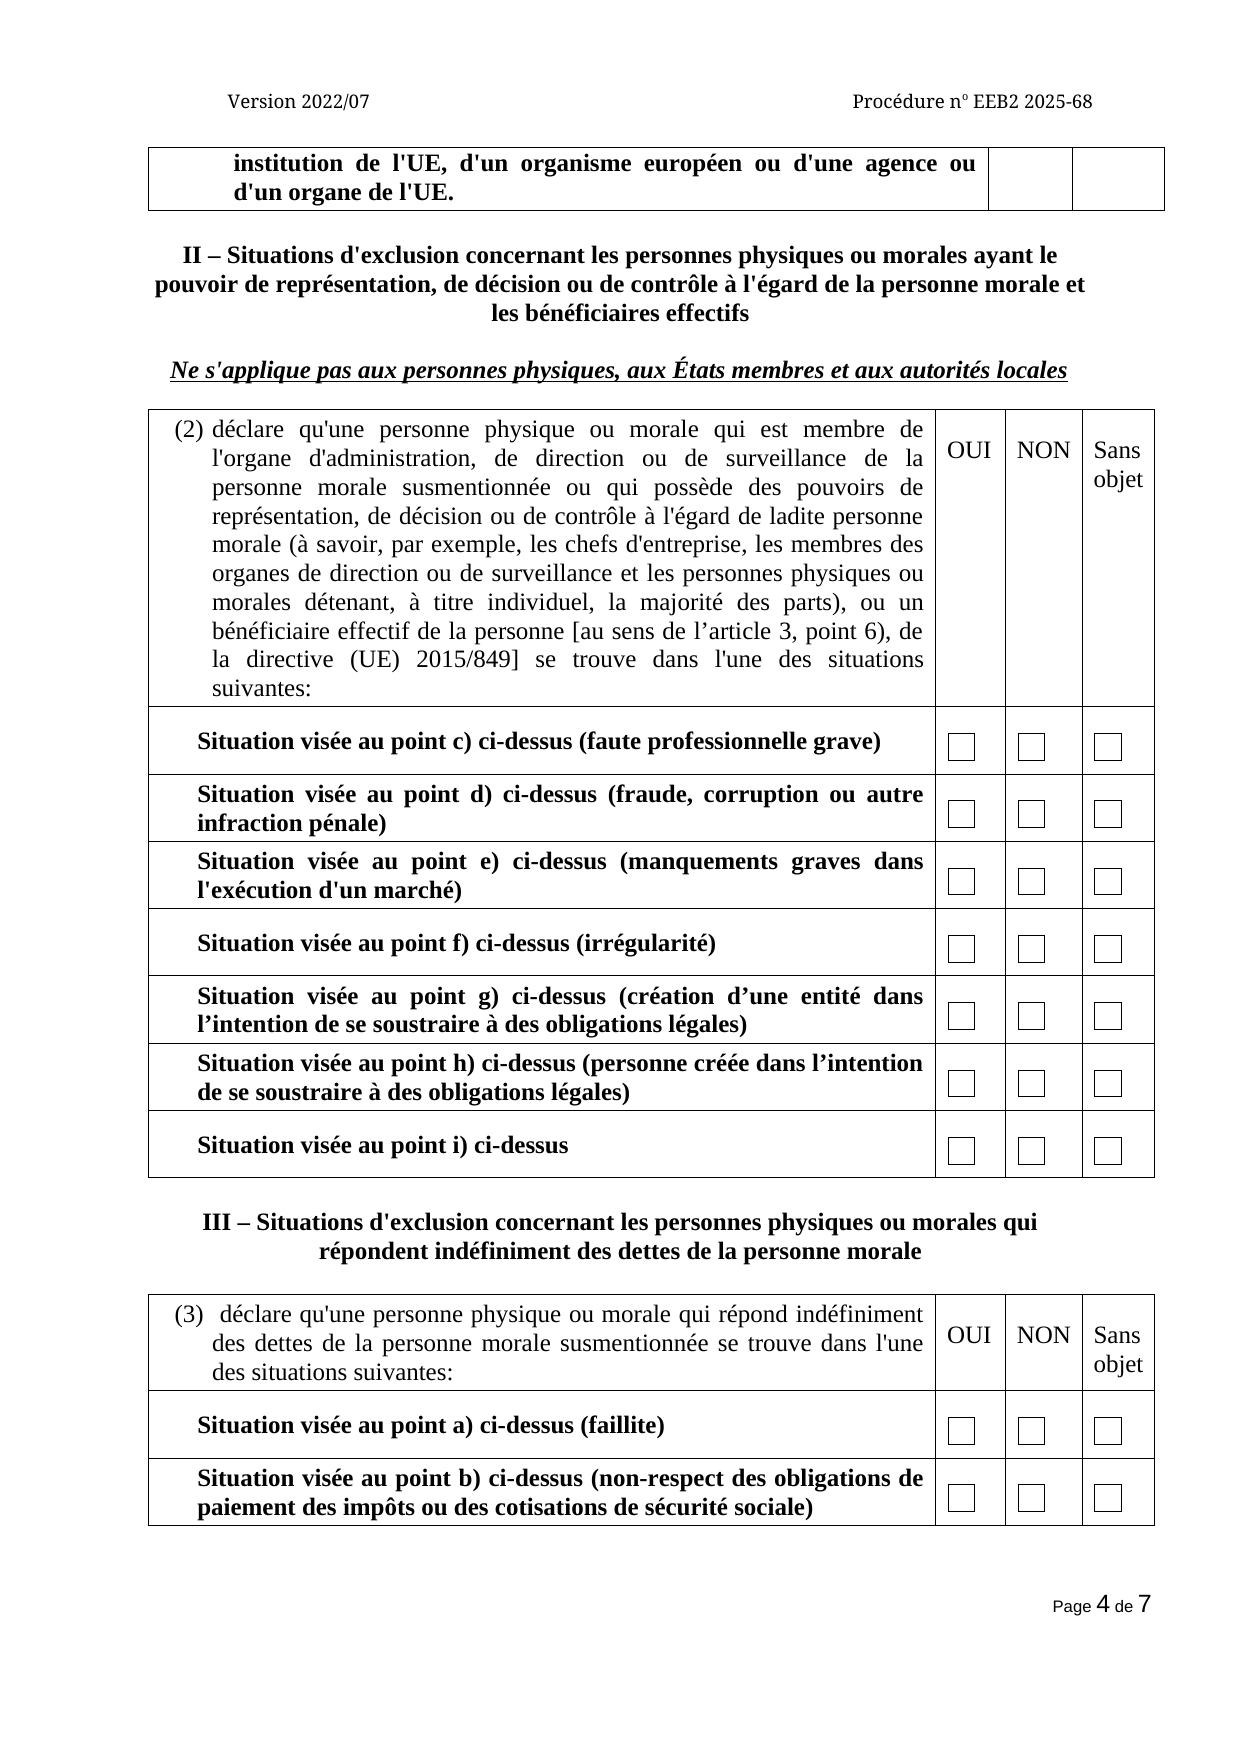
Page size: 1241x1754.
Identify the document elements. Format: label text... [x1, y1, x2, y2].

table_cell [936, 1111, 1005, 1177]
table_cell [1083, 909, 1154, 975]
table_header déclare qu'une personne physique ou morale qui est membre de l'organe d'administration, de direction ou de surveillance de la personne morale susmentionnée ou qui possède des pouvoirs de représentation, de décision ou de contrôle à l'égard de ladite personne morale (à savoir, par exemple, les chefs d'entreprise, les membres des organes de direction ou de surveillance et les personnes physiques ou morales détenant, à titre individuel, la majorité des parts), ou un bénéficiaire effectif de la personne [au sens de l’article 3, point 6), de la directive (UE) 2015/849] se trouve dans l'une des situations suivantes: [149, 410, 935, 706]
table_cell [1083, 775, 1154, 841]
table_header NON [1006, 410, 1082, 706]
table_cell [936, 909, 1005, 975]
table_header Sans objet [1083, 1295, 1154, 1390]
table_cell [936, 1391, 1005, 1457]
table_cell Situation visée au point e) ci-dessus (manquements graves dans l'exécution d'un marché) [149, 842, 935, 908]
text Ne s'applique pas aux personnes physiques, aux États membres et aux autorités locales [148, 356, 1092, 384]
table_cell [1083, 1044, 1154, 1110]
table_header OUI [936, 410, 1005, 706]
table_cell [936, 775, 1005, 841]
table_cell Situation visée au point g) ci-dessus (création d’une entité dans l’intention de se soustraire à des obligations légales) [149, 976, 935, 1043]
table_header Sans objet [1083, 410, 1154, 706]
text III – Situations d'exclusion concernant les personnes physiques ou morales qui répondent indéfiniment des dettes de la personne morale [148, 1207, 1092, 1265]
table_cell Situation visée au point b) ci-dessus (non-respect des obligations de paiement des impôts ou des cotisations de sécurité sociale) [149, 1459, 935, 1525]
table_cell [936, 842, 1005, 908]
table_header OUI [936, 1295, 1005, 1390]
table_cell [1006, 1459, 1082, 1525]
table_cell [1006, 976, 1082, 1043]
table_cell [149, 148, 988, 210]
table_cell [1006, 775, 1082, 841]
table_header déclare qu'une personne physique ou morale qui répond indéfiniment des dettes de la personne morale susmentionnée se trouve dans l'une des situations suivantes: [149, 1295, 935, 1390]
table_cell [1083, 1391, 1154, 1457]
table_cell [1006, 842, 1082, 908]
table_cell [1083, 1459, 1154, 1525]
text II – Situations d'exclusion concernant les personnes physiques ou morales ayant le pouvoir de représentation, de décision ou de contrôle à l'égard de la personne morale et les bénéficiaires effectifs [148, 240, 1092, 326]
table_cell [1006, 707, 1082, 773]
table_cell Situation visée au point c) ci-dessus (faute professionnelle grave) [149, 707, 935, 773]
table_cell Situation visée au point a) ci-dessus (faillite) [149, 1391, 935, 1457]
table_cell Situation visée au point d) ci-dessus (fraude, corruption ou autre infraction pénale) [149, 775, 935, 841]
table_cell [1006, 1044, 1082, 1110]
table_cell [1006, 1391, 1082, 1457]
table_cell [989, 148, 1072, 210]
table_cell [1083, 707, 1154, 773]
table_cell [936, 707, 1005, 773]
table_cell [1006, 1111, 1082, 1177]
table_cell [1083, 976, 1154, 1043]
table_cell [1083, 842, 1154, 908]
table_header NON [1006, 1295, 1082, 1390]
table_cell Situation visée au point h) ci-dessus (personne créée dans l’intention de se soustraire à des obligations légales) [149, 1044, 935, 1110]
table_cell [936, 976, 1005, 1043]
table_cell [936, 1044, 1005, 1110]
table_cell [1006, 909, 1082, 975]
table_cell [1083, 1111, 1154, 1177]
table_cell [1073, 148, 1164, 210]
table_cell [936, 1459, 1005, 1525]
table_cell Situation visée au point i) ci-dessus [149, 1111, 935, 1177]
table_cell Situation visée au point f) ci-dessus (irrégularité) [149, 909, 935, 975]
